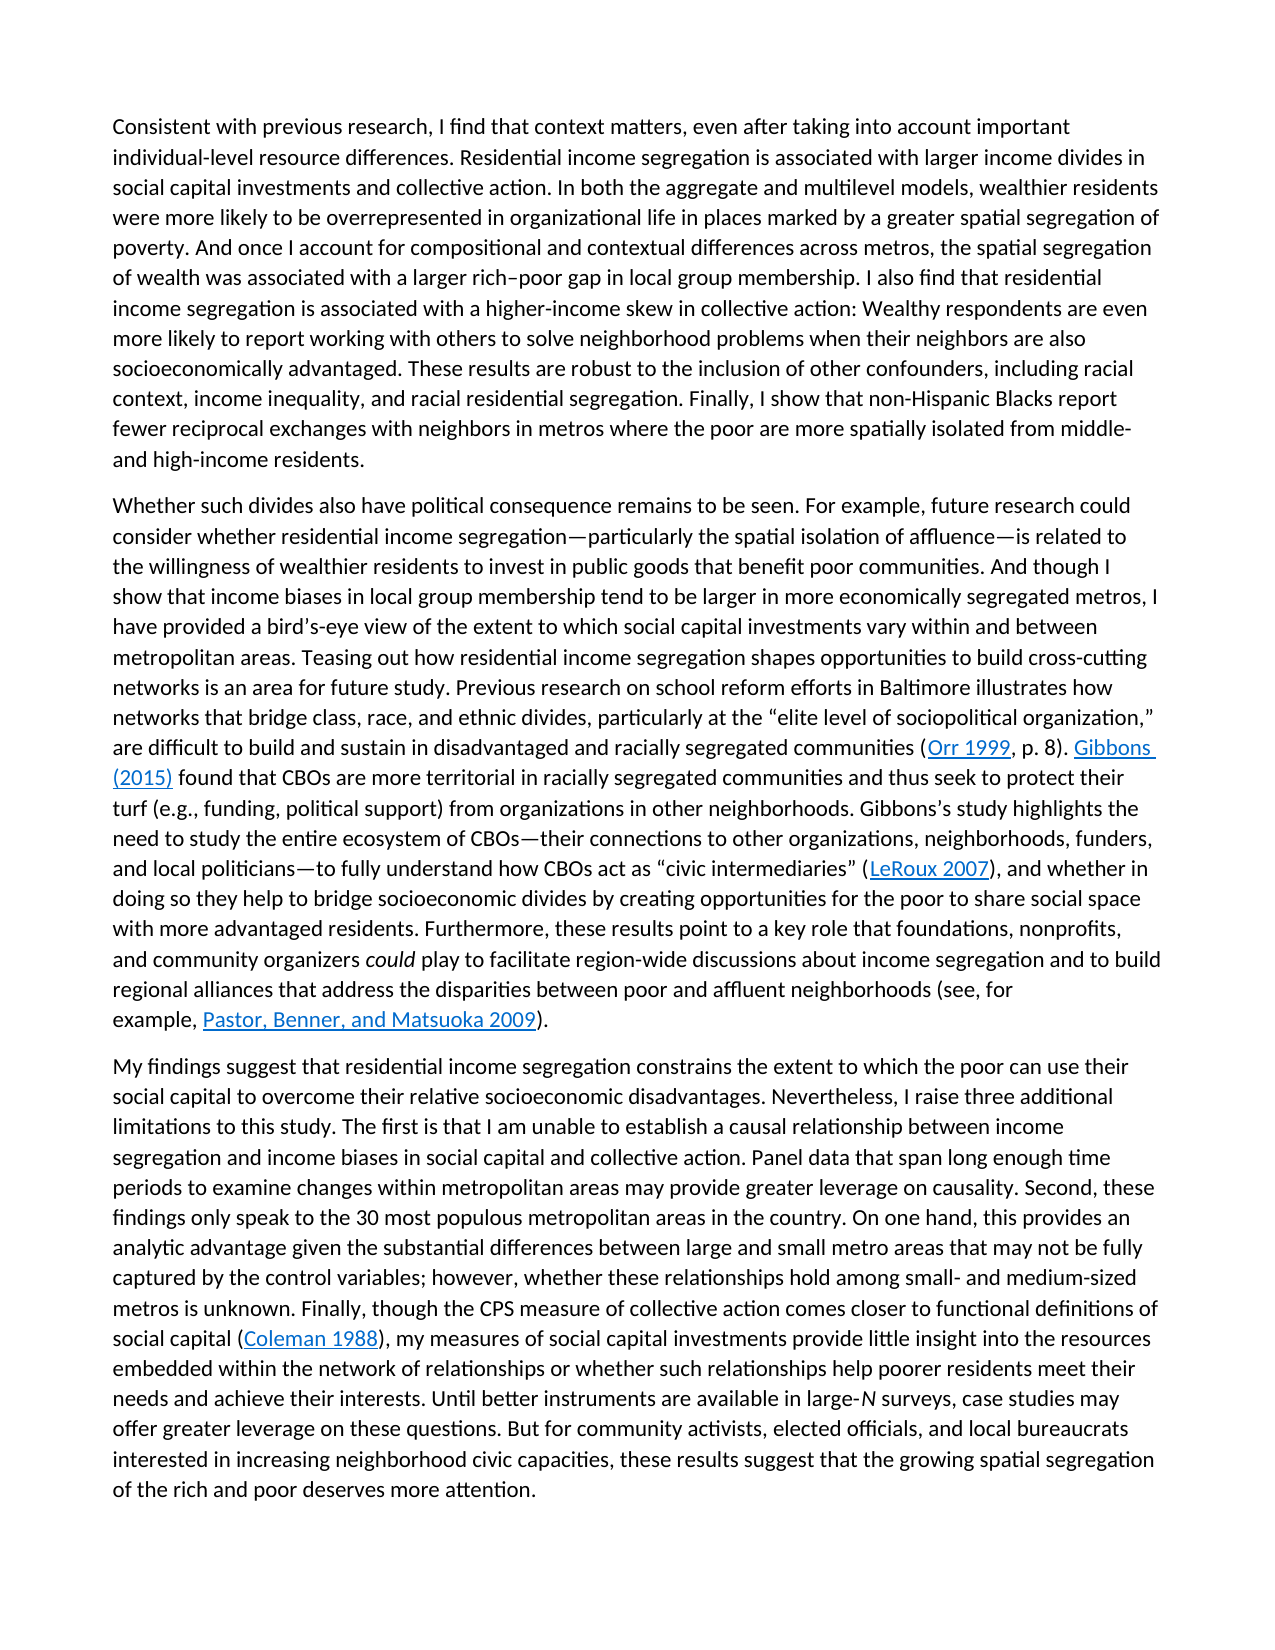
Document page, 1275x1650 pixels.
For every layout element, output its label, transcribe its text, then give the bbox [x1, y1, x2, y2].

text My findings suggest that residential income segregation constrains the extent to which the poor can use their social capital to overcome their relative socioeconomic disadvantages. Nevertheless, I raise three additional limitations to this study. The first is that I am unable to establish a causal relationship between income segregation and income biases in social capital and collective action. Panel data that span long enough time periods to examine changes within metropolitan areas may provide greater leverage on causality. Second, these findings only speak to the 30 most populous metropolitan areas in the country. On one hand, this provides an analytic advantage given the substantial differences between large and small metro areas that may not be fully captured by the control variables; however, whether these relationships hold among small- and medium-sized metros is unknown. Finally, though the CPS measure of collective action comes closer to functional definitions of social capital (Coleman 1988), my measures of social capital investments provide little insight into the resources embedded within the network of relationships or whether such relationships help poorer residents meet their needs and achieve their interests. Until better instruments are available in large-N surveys, case studies may offer greater leverage on these questions. But for community activists, elected officials, and local bureaucrats interested in increasing neighborhood civic capacities, these results suggest that the growing spatial segregation of the rich and poor deserves more attention. [112, 1052, 1162, 1503]
text Whether such divides also have political consequence remains to be seen. For example, future research could consider whether residential income segregation—particularly the spatial isolation of affluence—is related to the willingness of wealthier residents to invest in public goods that benefit poor communities. And though I show that income biases in local group membership tend to be larger in more economically segregated metros, I have provided a bird’s-eye view of the extent to which social capital investments vary within and between metropolitan areas. Teasing out how residential income segregation shapes opportunities to build cross-cutting networks is an area for future study. Previous research on school reform efforts in Baltimore illustrates how networks that bridge class, race, and ethnic divides, particularly at the “elite level of sociopolitical organization,” are difficult to build and sustain in disadvantaged and racially segregated communities (Orr 1999, p. 8). Gibbons (2015) found that CBOs are more territorial in racially segregated communities and thus seek to protect their turf (e.g., funding, political support) from organizations in other neighborhoods. Gibbons’s study highlights the need to study the entire ecosystem of CBOs—their connections to other organizations, neighborhoods, funders, and local politicians—to fully understand how CBOs act as “civic intermediaries” (LeRoux 2007), and whether in doing so they help to bridge socioeconomic divides by creating opportunities for the poor to share social space with more advantaged residents. Furthermore, these results point to a key role that foundations, nonprofits, and community organizers could play to facilitate region-wide discussions about income segregation and to build regional alliances that address the disparities between poor and affluent neighborhoods (see, for example, Pastor, Benner, and Matsuoka 2009). [112, 492, 1162, 1033]
text Consistent with previous research, I find that context matters, even after taking into account important individual-level resource differences. Residential income segregation is associated with larger income divides in social capital investments and collective action. In both the aggregate and multilevel models, wealthier residents were more likely to be overrepresented in organizational life in places marked by a greater spatial segregation of poverty. And once I account for compositional and contextual differences across metros, the spatial segregation of wealth was associated with a larger rich–poor gap in local group membership. I also find that residential income segregation is associated with a higher-income skew in collective action: Wealthy respondents are even more likely to report working with others to solve neighborhood problems when their neighbors are also socioeconomically advantaged. These results are robust to the inclusion of other confounders, including racial context, income inequality, and racial residential segregation. Finally, I show that non-Hispanic Blacks report fewer reciprocal exchanges with neighbors in metros where the poor are more spatially isolated from middle- and high-income residents. [112, 112, 1162, 473]
